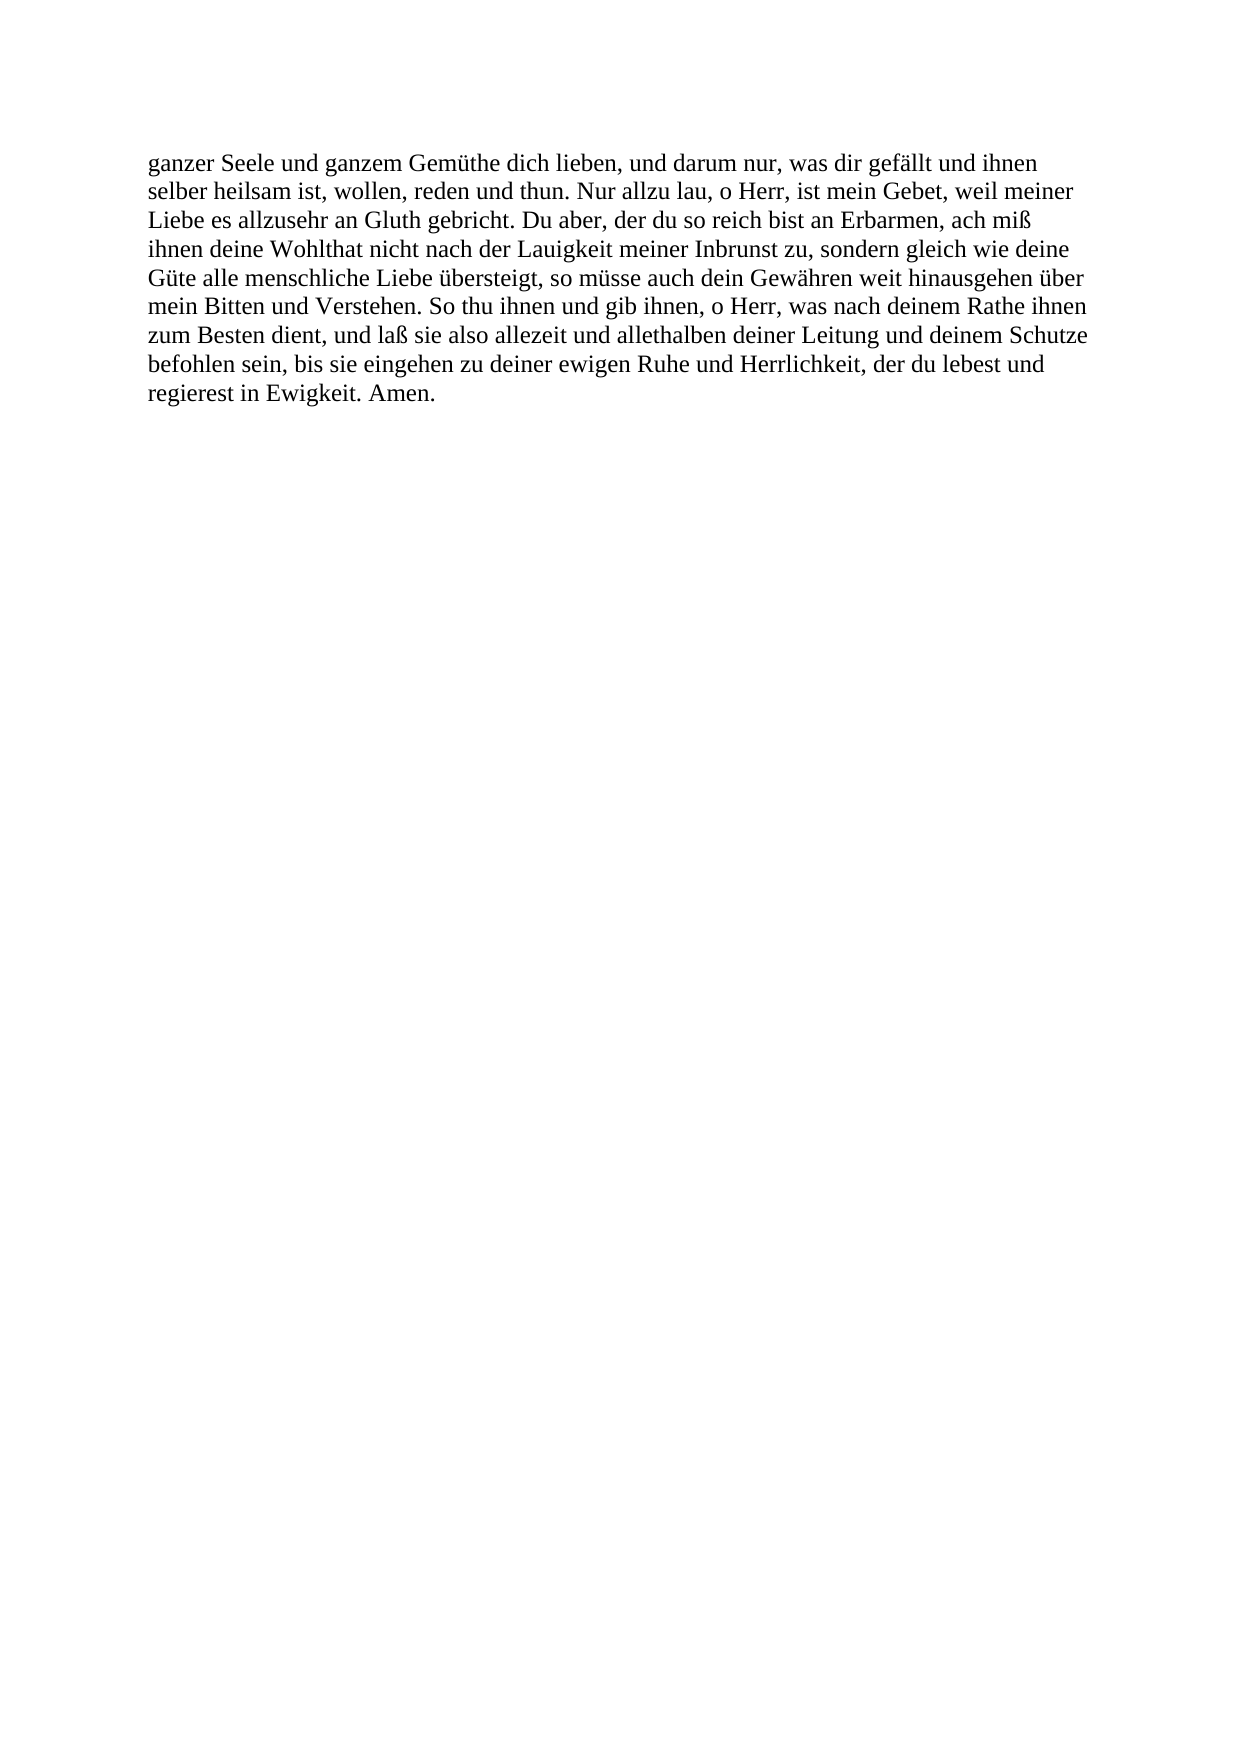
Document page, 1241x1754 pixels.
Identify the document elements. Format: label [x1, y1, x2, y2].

text [148, 148, 1093, 406]
